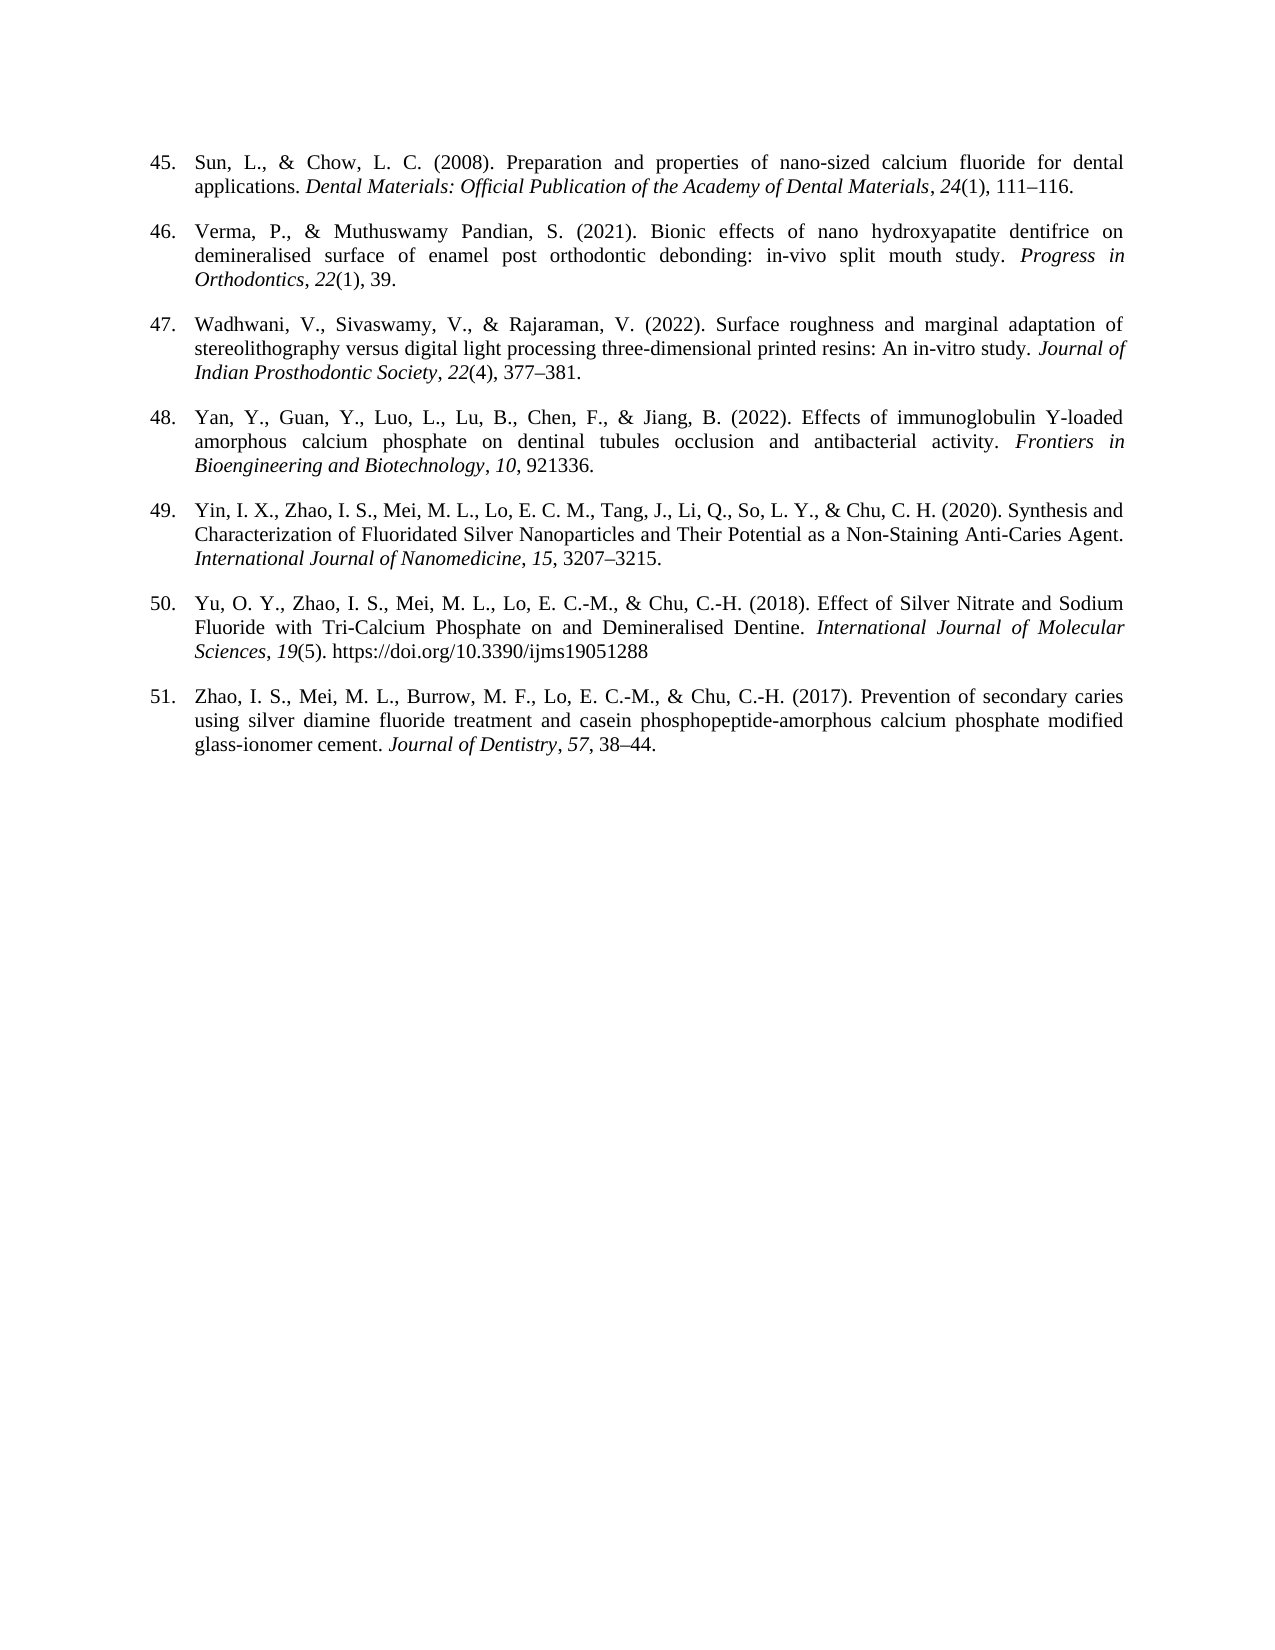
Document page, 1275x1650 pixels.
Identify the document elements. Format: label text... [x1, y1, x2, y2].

text Verma, P., & Muthuswamy Pandian, S. (2021). Bionic effects of nano hydroxyapatite dentifrice on demineralised surface of enamel post orthodontic debonding: in-vivo split mouth study. Progress in Orthodontics, 22(1), 39. [150, 219, 1125, 291]
text Yan, Y., Guan, Y., Luo, L., Lu, B., Chen, F., & Jiang, B. (2022). Effects of immunoglobulin Y-loaded amorphous calcium phosphate on dentinal tubules occlusion and antibacterial activity. Frontiers in Bioengineering and Biotechnology, 10, 921336. [150, 405, 1125, 477]
text Zhao, I. S., Mei, M. L., Burrow, M. F., Lo, E. C.-M., & Chu, C.-H. (2017). Prevention of secondary caries using silver diamine fluoride treatment and casein phosphopeptide-amorphous calcium phosphate modified glass-ionomer cement. Journal of Dentistry, 57, 38–44. [150, 684, 1125, 756]
text Yu, O. Y., Zhao, I. S., Mei, M. L., Lo, E. C.-M., & Chu, C.-H. (2018). Effect of Silver Nitrate and Sodium Fluoride with Tri-Calcium Phosphate on and Demineralised Dentine. International Journal of Molecular Sciences, 19(5). https://doi.org/10.3390/ijms19051288 [150, 591, 1125, 663]
text Wadhwani, V., Sivaswamy, V., & Rajaraman, V. (2022). Surface roughness and marginal adaptation of stereolithography versus digital light processing three-dimensional printed resins: An in-vitro study. Journal of Indian Prosthodontic Society, 22(4), 377–381. [150, 312, 1125, 384]
text Sun, L., & Chow, L. C. (2008). Preparation and properties of nano-sized calcium fluoride for dental applications. Dental Materials: Official Publication of the Academy of Dental Materials, 24(1), 111–116. [150, 150, 1125, 198]
text Yin, I. X., Zhao, I. S., Mei, M. L., Lo, E. C. M., Tang, J., Li, Q., So, L. Y., & Chu, C. H. (2020). Synthesis and Characterization of Fluoridated Silver Nanoparticles and Their Potential as a Non-Staining Anti-Caries Agent. International Journal of Nanomedicine, 15, 3207–3215. [150, 498, 1125, 570]
